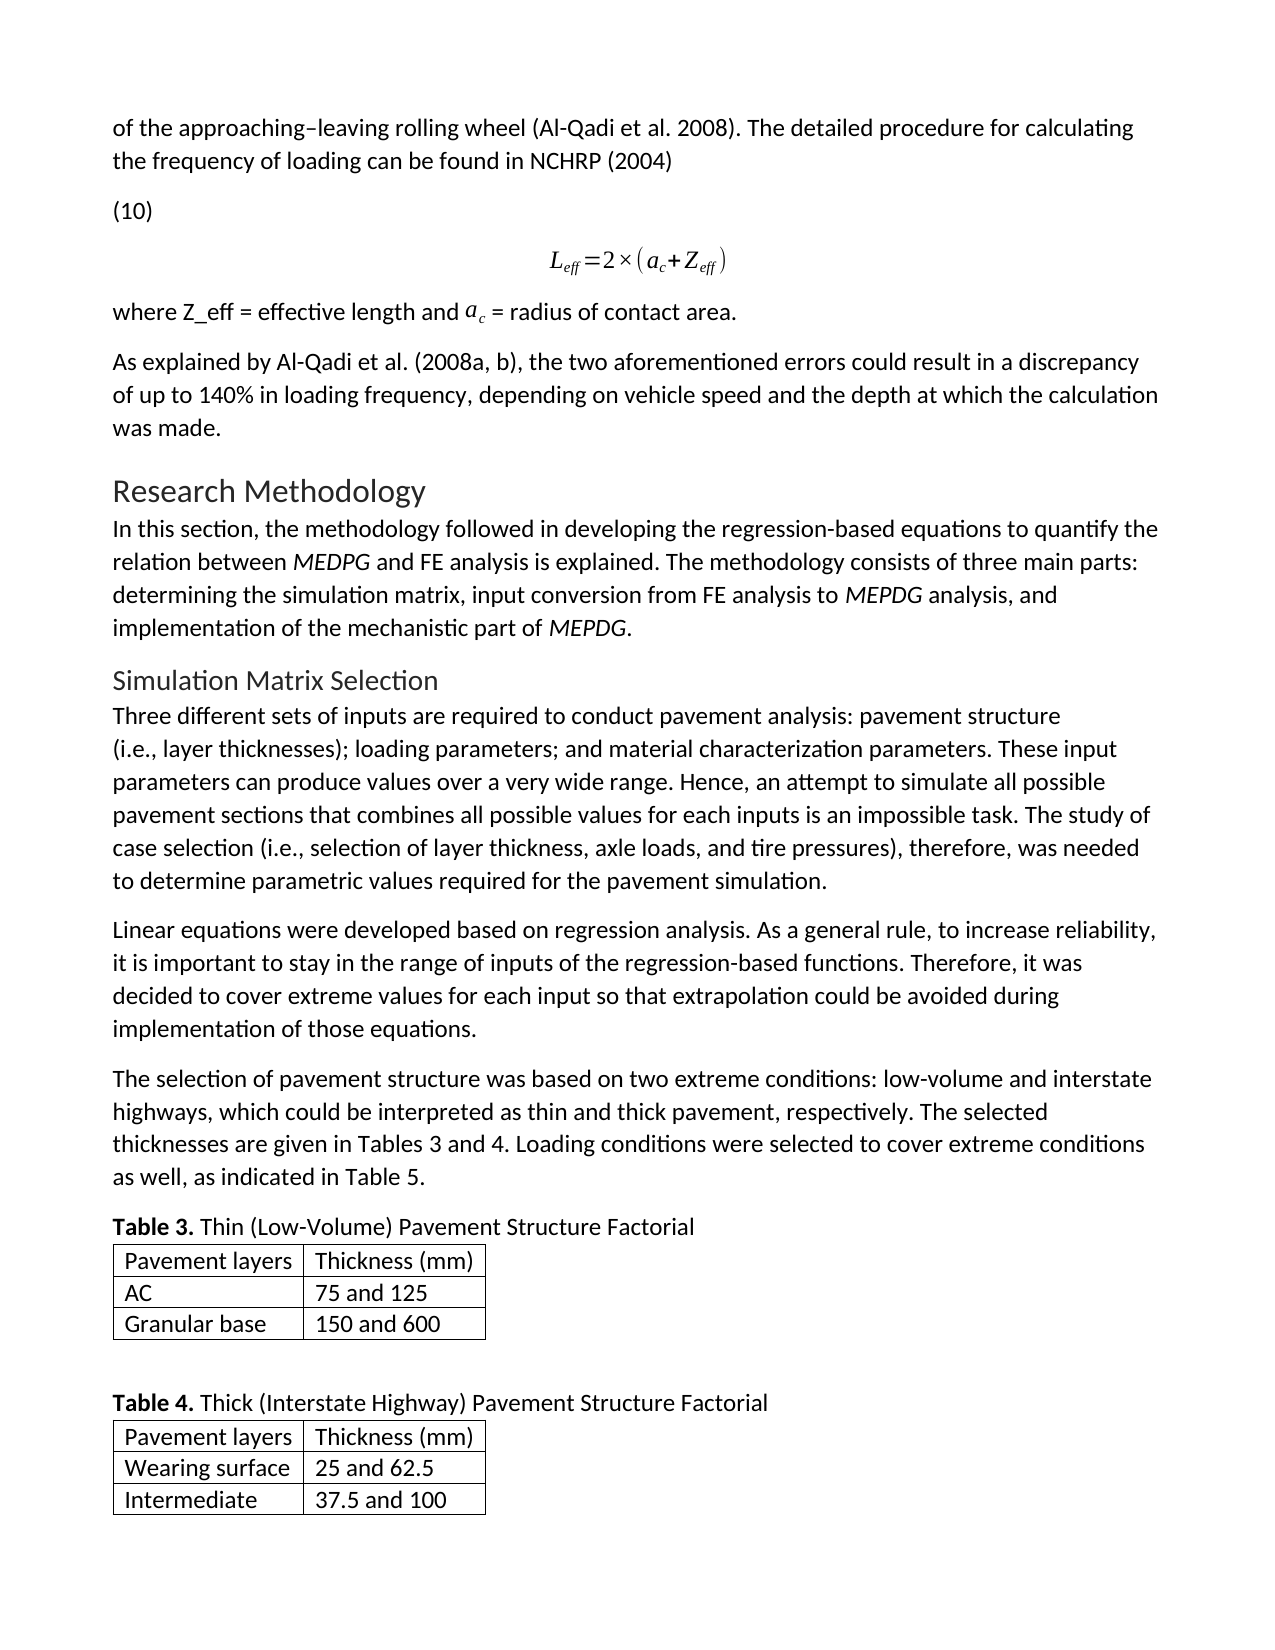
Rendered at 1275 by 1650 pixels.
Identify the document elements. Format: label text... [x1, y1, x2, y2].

table_header Pavement layers [114, 1245, 303, 1276]
table_cell 75 and 125 [304, 1277, 485, 1307]
text Table 4. Thick (Interstate Highway) Pavement Structure Factorial [112, 1387, 1162, 1417]
table_header Thickness (mm) [304, 1245, 485, 1276]
text where Z_eff = effective length and = radius of contact area. [112, 295, 1162, 327]
table_cell Wearing surface [114, 1452, 303, 1483]
table_cell AC [114, 1277, 303, 1307]
text Table 3. Thin (Low-Volume) Pavement Structure Factorial [112, 1211, 1162, 1242]
text In this section, the methodology followed in developing the regression-based equations to quantify the relation between MEDPG and FE analysis is explained. The methodology consists of three main parts: determining the simulation matrix, input conversion from FE analysis to MEPDG analysis, and implementation of the mechanistic part of MEPDG. [112, 513, 1162, 643]
text As explained by Al-Qadi et al. (2008a, b), the two aforementioned errors could result in a discrepancy of up to 140% in loading frequency, depending on vehicle speed and the depth at which the calculation was made. [112, 346, 1162, 442]
table_cell 37.5 and 100 [304, 1484, 485, 1514]
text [112, 112, 1162, 176]
text The selection of pavement structure was based on two extreme conditions: low-volume and interstate highways, which could be interpreted as thin and thick pavement, respectively. The selected thicknesses are given in Tables 3 and 4. Loading conditions were selected to cover extreme conditions as well, as indicated in Table 5. [112, 1063, 1162, 1192]
subtitle Simulation Matrix Selection [112, 662, 1162, 697]
text Three different sets of inputs are required to conduct pavement analysis: pavement structure (i.e., layer thicknesses); loading parameters; and material characterization parameters. These input parameters can produce values over a very wide range. Hence, an attempt to simulate all possible pavement sections that combines all possible values for each inputs is an impossible task. The study of case selection (i.e., selection of layer thickness, axle loads, and tire pressures), therefore, was needed to determine parametric values required for the pavement simulation. [112, 700, 1162, 895]
table_cell Granular base [114, 1308, 303, 1339]
text (10) [112, 195, 1162, 226]
table_cell 25 and 62.5 [304, 1452, 485, 1483]
table_header Thickness (mm) [304, 1421, 485, 1451]
subtitle Research Methodology [112, 469, 1162, 510]
table_header Pavement layers [114, 1421, 303, 1451]
text Linear equations were developed based on regression analysis. As a general rule, to increase reliability, it is important to stay in the range of inputs of the regression-based functions. Therefore, it was decided to cover extreme values for each input so that extrapolation could be avoided during implementation of those equations. [112, 914, 1162, 1044]
table_cell 150 and 600 [304, 1308, 485, 1339]
table_cell Intermediate [114, 1484, 303, 1514]
